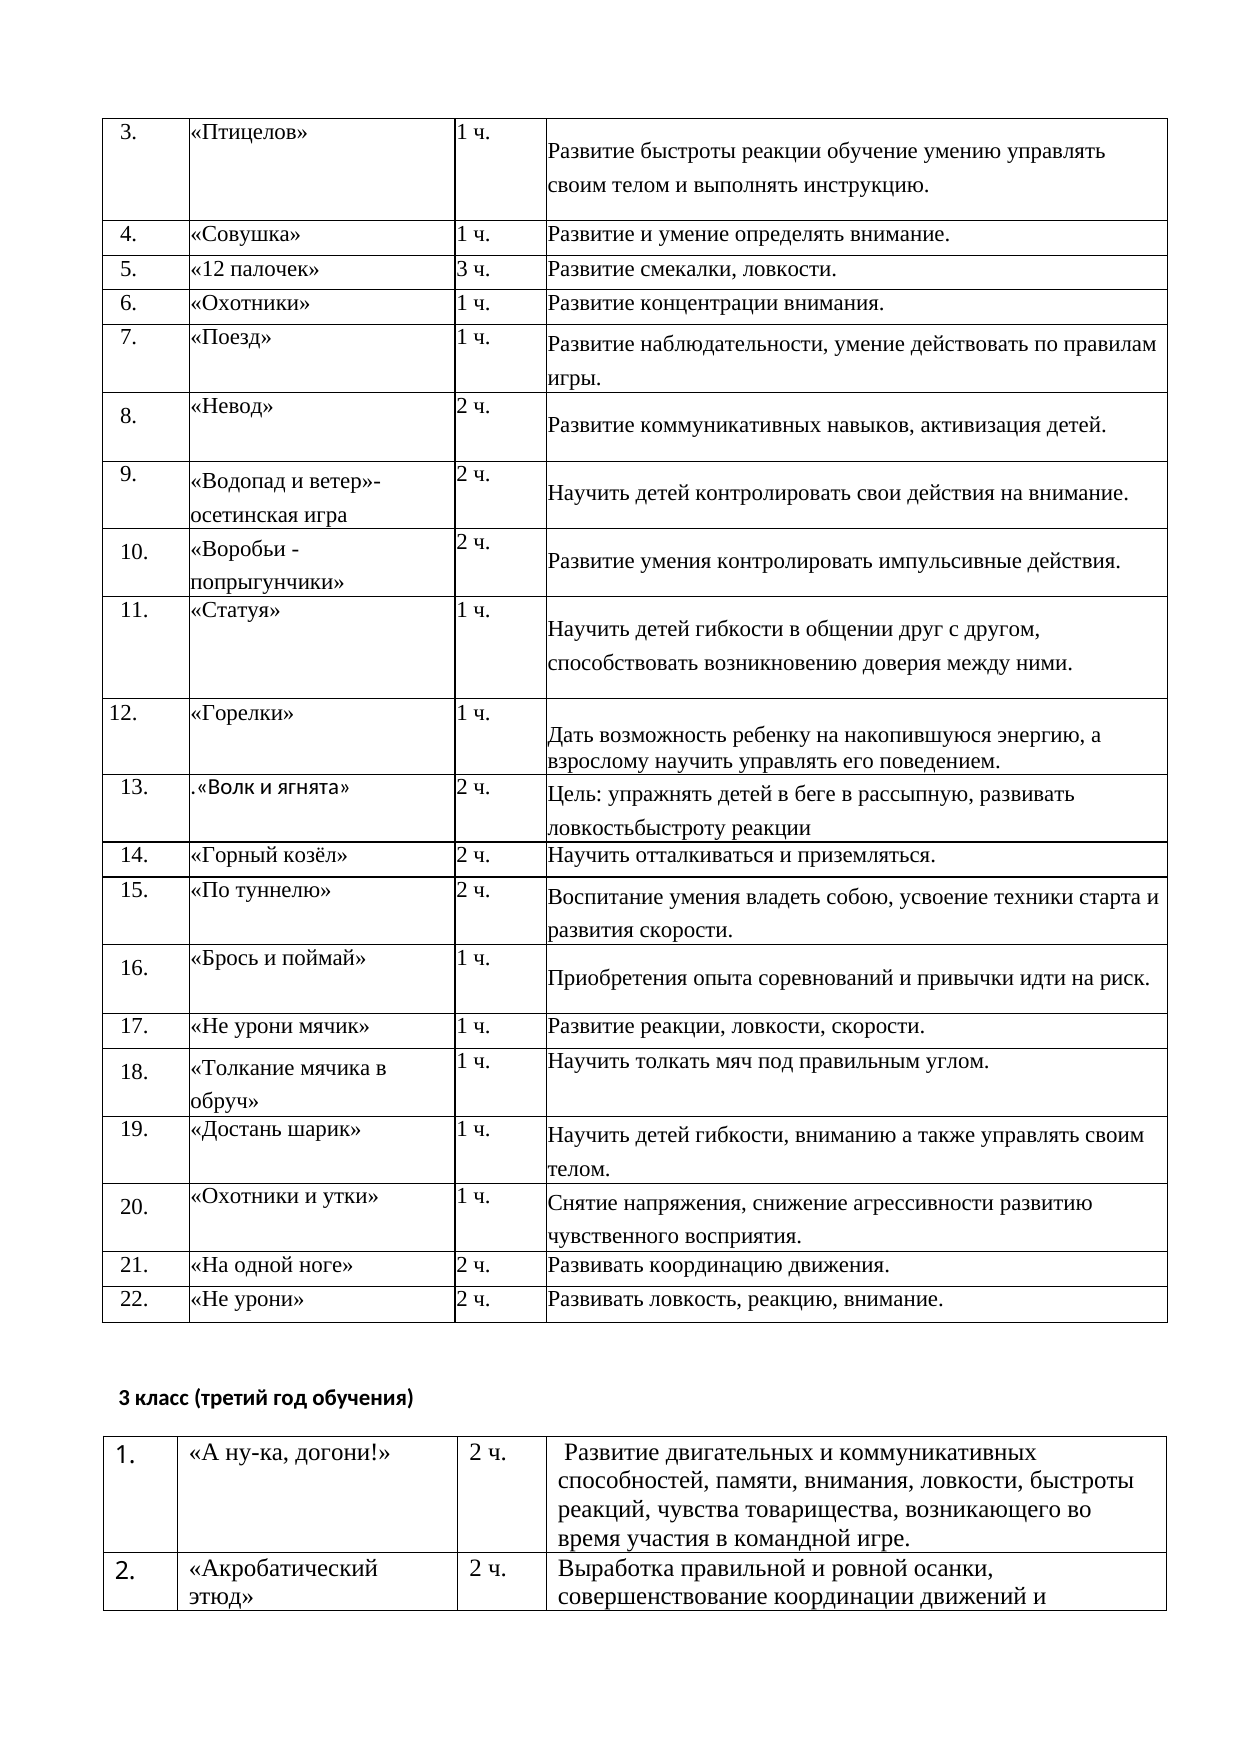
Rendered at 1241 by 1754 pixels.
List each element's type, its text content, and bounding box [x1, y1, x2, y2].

table_cell «Горелки» [190, 699, 454, 773]
table_cell 2 ч. [456, 1252, 546, 1286]
table_cell «Охотники» [190, 290, 454, 323]
table_cell «Не урони» [190, 1287, 454, 1322]
table_cell Развитие концентрации внимания. [547, 290, 1167, 323]
table_cell 2 ч. [456, 775, 546, 841]
table_cell 5. [103, 256, 189, 289]
table_cell 1 ч. [456, 119, 546, 220]
table_cell Научить детей гибкости в общении друг с другом, способствовать возникновению доверия между ними. [547, 597, 1167, 698]
table_cell 12. [103, 699, 189, 773]
table_cell 2. [104, 1553, 177, 1610]
table_cell Снятие напряжения, снижение агрессивности развитию чувственного восприятия. [547, 1184, 1167, 1251]
table_cell «Брось и поймай» [190, 945, 454, 1012]
table_cell 10. [103, 529, 189, 596]
table_header 1. [104, 1437, 177, 1552]
table_cell 2 ч. [456, 843, 546, 876]
table_cell 2 ч. [456, 878, 546, 944]
text 3 класс (третий год обучения) [118, 1383, 1152, 1411]
table_cell 13. [103, 775, 189, 841]
table_cell 17. [103, 1014, 189, 1047]
table_cell 22. [103, 1287, 189, 1322]
table_cell 1 ч. [456, 325, 546, 392]
table_cell Развитие реакции, ловкости, скорости. [547, 1014, 1167, 1047]
table_cell 1 ч. [456, 1184, 546, 1251]
table_cell 1 ч. [456, 1014, 546, 1047]
table_cell 16. [103, 945, 189, 1012]
table_cell Развитие смекалки, ловкости. [547, 256, 1167, 289]
table_cell 1 ч. [456, 1117, 546, 1182]
table_cell Развивать координацию движения. [547, 1252, 1167, 1286]
table_cell «По туннелю» [190, 878, 454, 944]
table_cell 1 ч. [456, 945, 546, 1012]
table_cell «Водопад и ветер»- осетинская игра [190, 462, 454, 528]
table_cell «Воробьи - попрыгунчики» [190, 529, 454, 596]
table_header «А ну-ка, догони!» [178, 1437, 457, 1552]
table_cell Воспитание умения владеть собою, усвоение техники старта и развития скорости. [547, 878, 1167, 944]
table_cell Развитие наблюдательности, умение действовать по правилам игры. [547, 325, 1167, 392]
table_cell 8. [103, 393, 189, 461]
table_cell 4. [103, 221, 189, 255]
table_cell «Не урони мячик» [190, 1014, 454, 1047]
table_cell 2 ч. [456, 1287, 546, 1322]
table_cell «Горный козёл» [190, 843, 454, 876]
table_header Развитие двигательных и коммуникативных способностей, памяти, внимания, ловкости, быстроты реакций, чувства товарищества, возникающего во время участия в командной игре. [547, 1437, 1166, 1552]
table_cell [178, 1553, 457, 1610]
table_cell «Поезд» [190, 325, 454, 392]
table_cell Развитие коммуникативных навыков, активизация детей. [547, 393, 1167, 461]
table_cell Развивать ловкость, реакцию, внимание. [547, 1287, 1167, 1322]
table_cell 7. [103, 325, 189, 392]
table_cell 9. [103, 462, 189, 528]
table_cell «Достань шарик» [190, 1117, 454, 1182]
table_cell 3. [103, 119, 189, 220]
table_cell «На одной ноге» [190, 1252, 454, 1286]
table_cell 3 ч. [456, 256, 546, 289]
table_cell «Охотники и утки» [190, 1184, 454, 1251]
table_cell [547, 1553, 1166, 1610]
table_cell 11. [103, 597, 189, 698]
table_cell Научить отталкиваться и приземляться. [547, 843, 1167, 876]
table_cell 1 ч. [456, 290, 546, 323]
table_cell Научить толкать мяч под правильным углом. [547, 1049, 1167, 1116]
table_cell 2 ч. [456, 393, 546, 461]
table_cell «Статуя» [190, 597, 454, 698]
table_cell 1 ч. [456, 597, 546, 698]
table_cell 1 ч. [456, 1049, 546, 1116]
table_cell 2 ч. [458, 1553, 546, 1610]
table_cell Развитие и умение определять внимание. [547, 221, 1167, 255]
table_cell Научить детей контролировать свои действия на внимание. [547, 462, 1167, 528]
table_cell «Совушка» [190, 221, 454, 255]
table_cell «Птицелов» [190, 119, 454, 220]
table_cell Научить детей гибкости, вниманию а также управлять своим телом. [547, 1117, 1167, 1182]
table_cell Развитие умения контролировать импульсивные действия. [547, 529, 1167, 596]
table_cell «Толкание мячика в обруч» [190, 1049, 454, 1116]
table_header 2 ч. [458, 1437, 546, 1552]
table_cell 19. [103, 1117, 189, 1182]
table_cell 2 ч. [456, 462, 546, 528]
table_cell 18. [103, 1049, 189, 1116]
table_cell Цель: упражнять детей в беге в рассыпную, развивать ловкостьбыстроту реакции [547, 775, 1167, 841]
table_cell 1 ч. [456, 221, 546, 255]
table_cell 15. [103, 878, 189, 944]
table_cell 21. [103, 1252, 189, 1286]
table_cell Дать возможность ребенку на накопившуюся энергию, а взрослому научить управлять его поведением. [547, 699, 1167, 773]
table_cell Приобретения опыта соревнований и привычки идти на риск. [547, 945, 1167, 1012]
table_cell Развитие быстроты реакции обучение умению управлять своим телом и выполнять инструкцию. [547, 119, 1167, 220]
table_cell 20. [103, 1184, 189, 1251]
table_cell 6. [103, 290, 189, 323]
table_cell 14. [103, 843, 189, 876]
table_cell .«Волк и ягнята» [190, 775, 454, 841]
table_cell «12 палочек» [190, 256, 454, 289]
table_cell 2 ч. [456, 529, 546, 596]
table_cell 1 ч. [456, 699, 546, 773]
table_cell «Невод» [190, 393, 454, 461]
